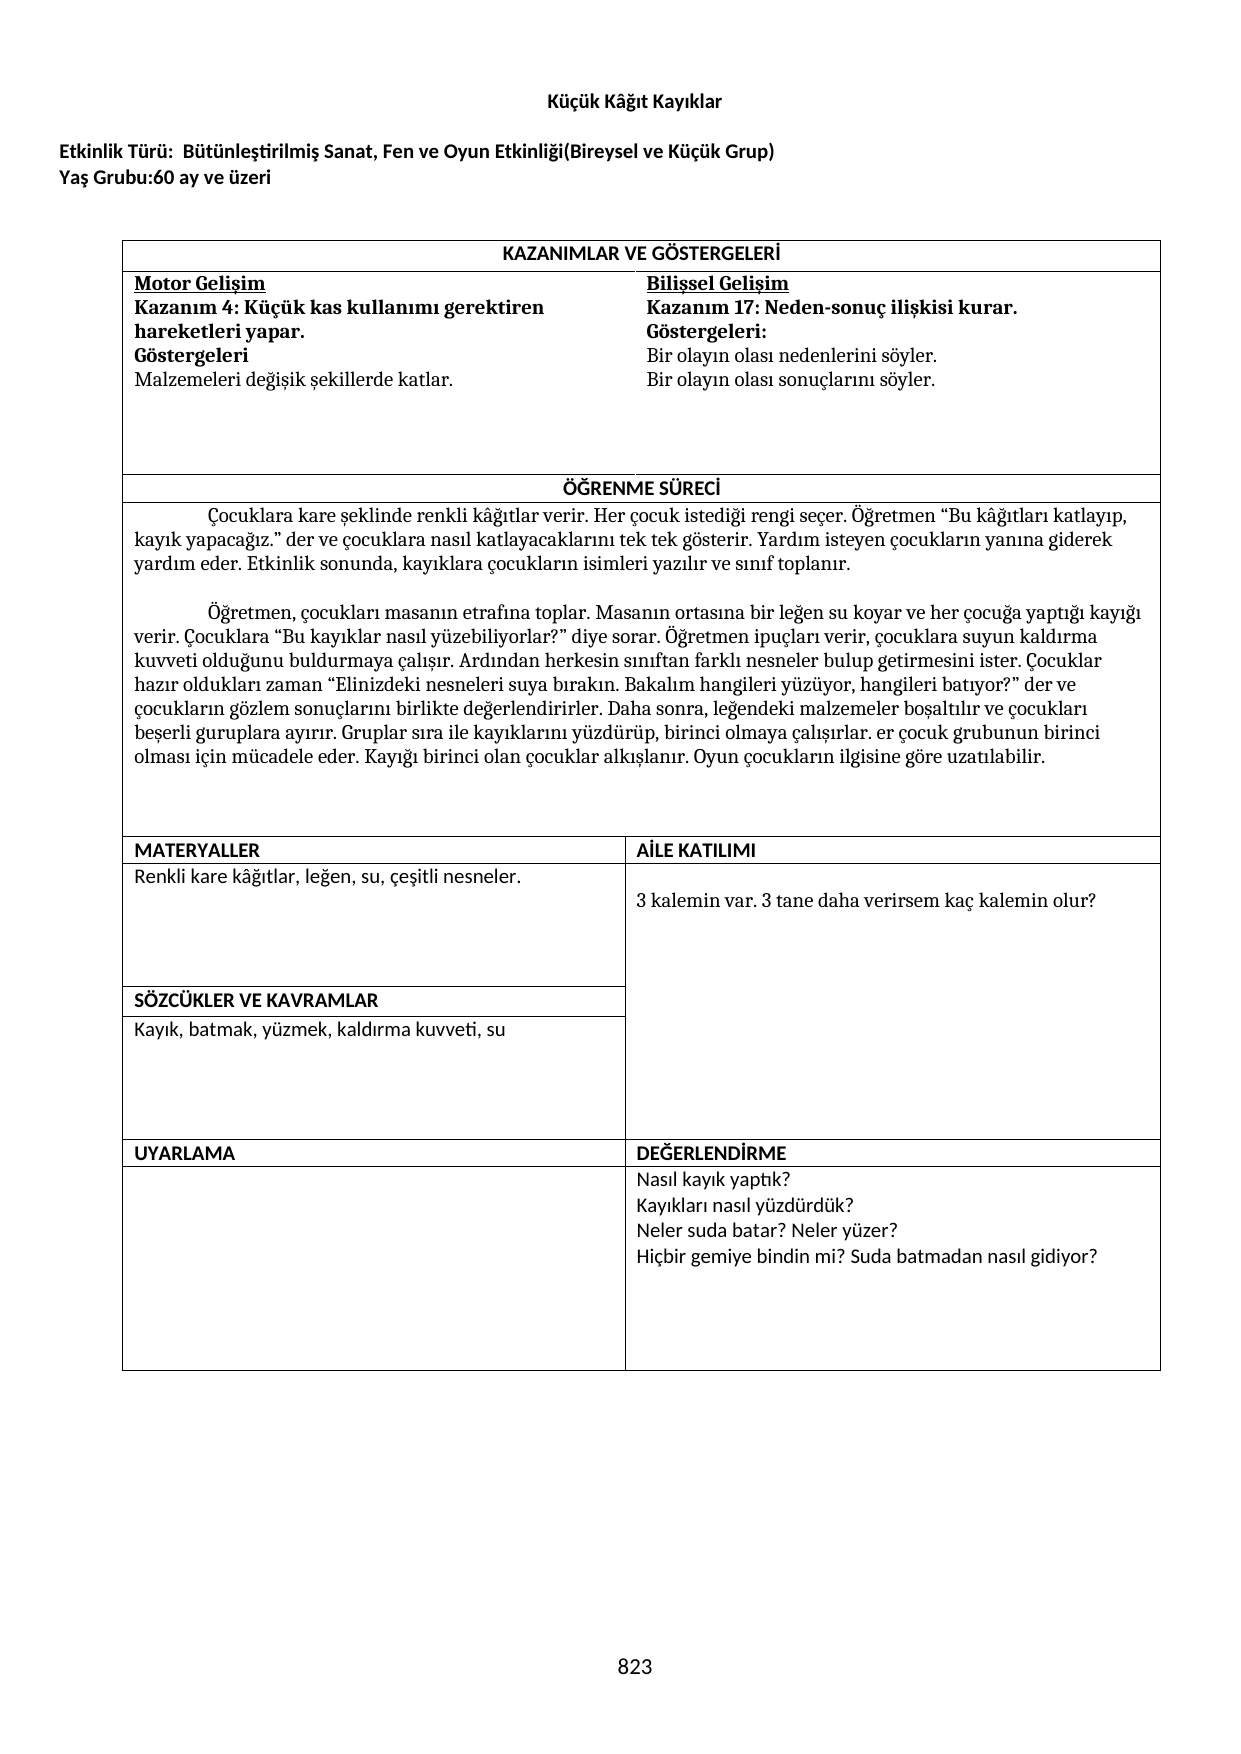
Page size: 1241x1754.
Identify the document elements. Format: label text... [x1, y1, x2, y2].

text Küçük Kâğıt Kayıklar [59, 89, 1211, 114]
table_cell SÖZCÜKLER VE KAVRAMLAR [123, 987, 625, 1016]
table_cell DEĞERLENDİRME [626, 1140, 1160, 1166]
table_cell MATERYALLER [123, 837, 625, 863]
table_cell UYARLAMA [123, 1140, 625, 1166]
table_cell Bilişsel Gelişim Kazanım 17: Neden-sonuç ilişkisi kurar. Göstergeleri: Bir olayın olası nedenlerini söyler. Bir olayın olası sonuçlarını söyler. [636, 272, 1160, 474]
table_cell Renkli kare kâğıtlar, leğen, su, çeşitli nesneler. [123, 864, 625, 986]
text Yaş Grubu:60 ay ve üzeri [59, 164, 1211, 189]
table_cell AİLE KATILIMI [626, 837, 1160, 863]
table_cell [123, 1167, 625, 1370]
table_cell Motor Gelişim Kazanım 4: Küçük kas kullanımı gerektiren hareketleri yapar. Göstergeleri Malzemeleri değişik şekillerde katlar. [123, 272, 635, 474]
text Etkinlik Türü: Bütünleştirilmiş Sanat, Fen ve Oyun Etkinliği(Bireysel ve Küçük Grup) [59, 139, 1211, 164]
table_cell Kayık, batmak, yüzmek, kaldırma kuvveti, su [123, 1017, 625, 1139]
table_cell Çocuklara kare şeklinde renkli kâğıtlar verir. Her çocuk istediği rengi seçer. Öğretmen “Bu kâğıtları katlayıp, kayık yapacağız.” der ve çocuklara nasıl katlayacaklarını tek tek gösterir. Yardım isteyen çocukların yanına giderek yardım eder. Etkinlik sonunda, kayıklara çocukların isimleri yazılır ve sınıf toplanır. Öğretmen, çocukları masanın etrafına toplar. Masanın ortasına bir leğen su koyar ve her çocuğa yaptığı kayığı verir. Çocuklara “Bu kayıklar nasıl yüzebiliyorlar?” diye sorar. Öğretmen ipuçları verir, çocuklara suyun kaldırma kuvveti olduğunu buldurmaya çalışır. Ardından herkesin sınıftan farklı nesneler bulup getirmesini ister. Çocuklar hazır oldukları zaman “Elinizdeki nesneleri suya bırakın. Bakalım hangileri yüzüyor, hangileri batıyor?” der ve çocukların gözlem sonuçlarını birlikte değerlendirirler. Daha sonra, leğendeki malzemeler boşaltılır ve çocukları beşerli guruplara ayırır. Gruplar sıra ile kayıklarını yüzdürüp, birinci olmaya çalışırlar. er çocuk grubunun birinci olması için mücadele eder. Kayığı birinci olan çocuklar alkışlanır. Oyun çocukların ilgisine göre uzatılabilir. [123, 503, 1160, 836]
table_cell Nasıl kayık yaptık? Kayıkları nasıl yüzdürdük? Neler suda batar? Neler yüzer? Hiçbir gemiye bindin mi? Suda batmadan nasıl gidiyor? [626, 1167, 1160, 1370]
table_cell 3 kalemin var. 3 tane daha verirsem kaç kalemin olur? [626, 864, 1160, 1139]
table_header KAZANIMLAR VE GÖSTERGELERİ [123, 241, 1160, 271]
table_cell ÖĞRENME SÜRECİ [123, 475, 1160, 502]
